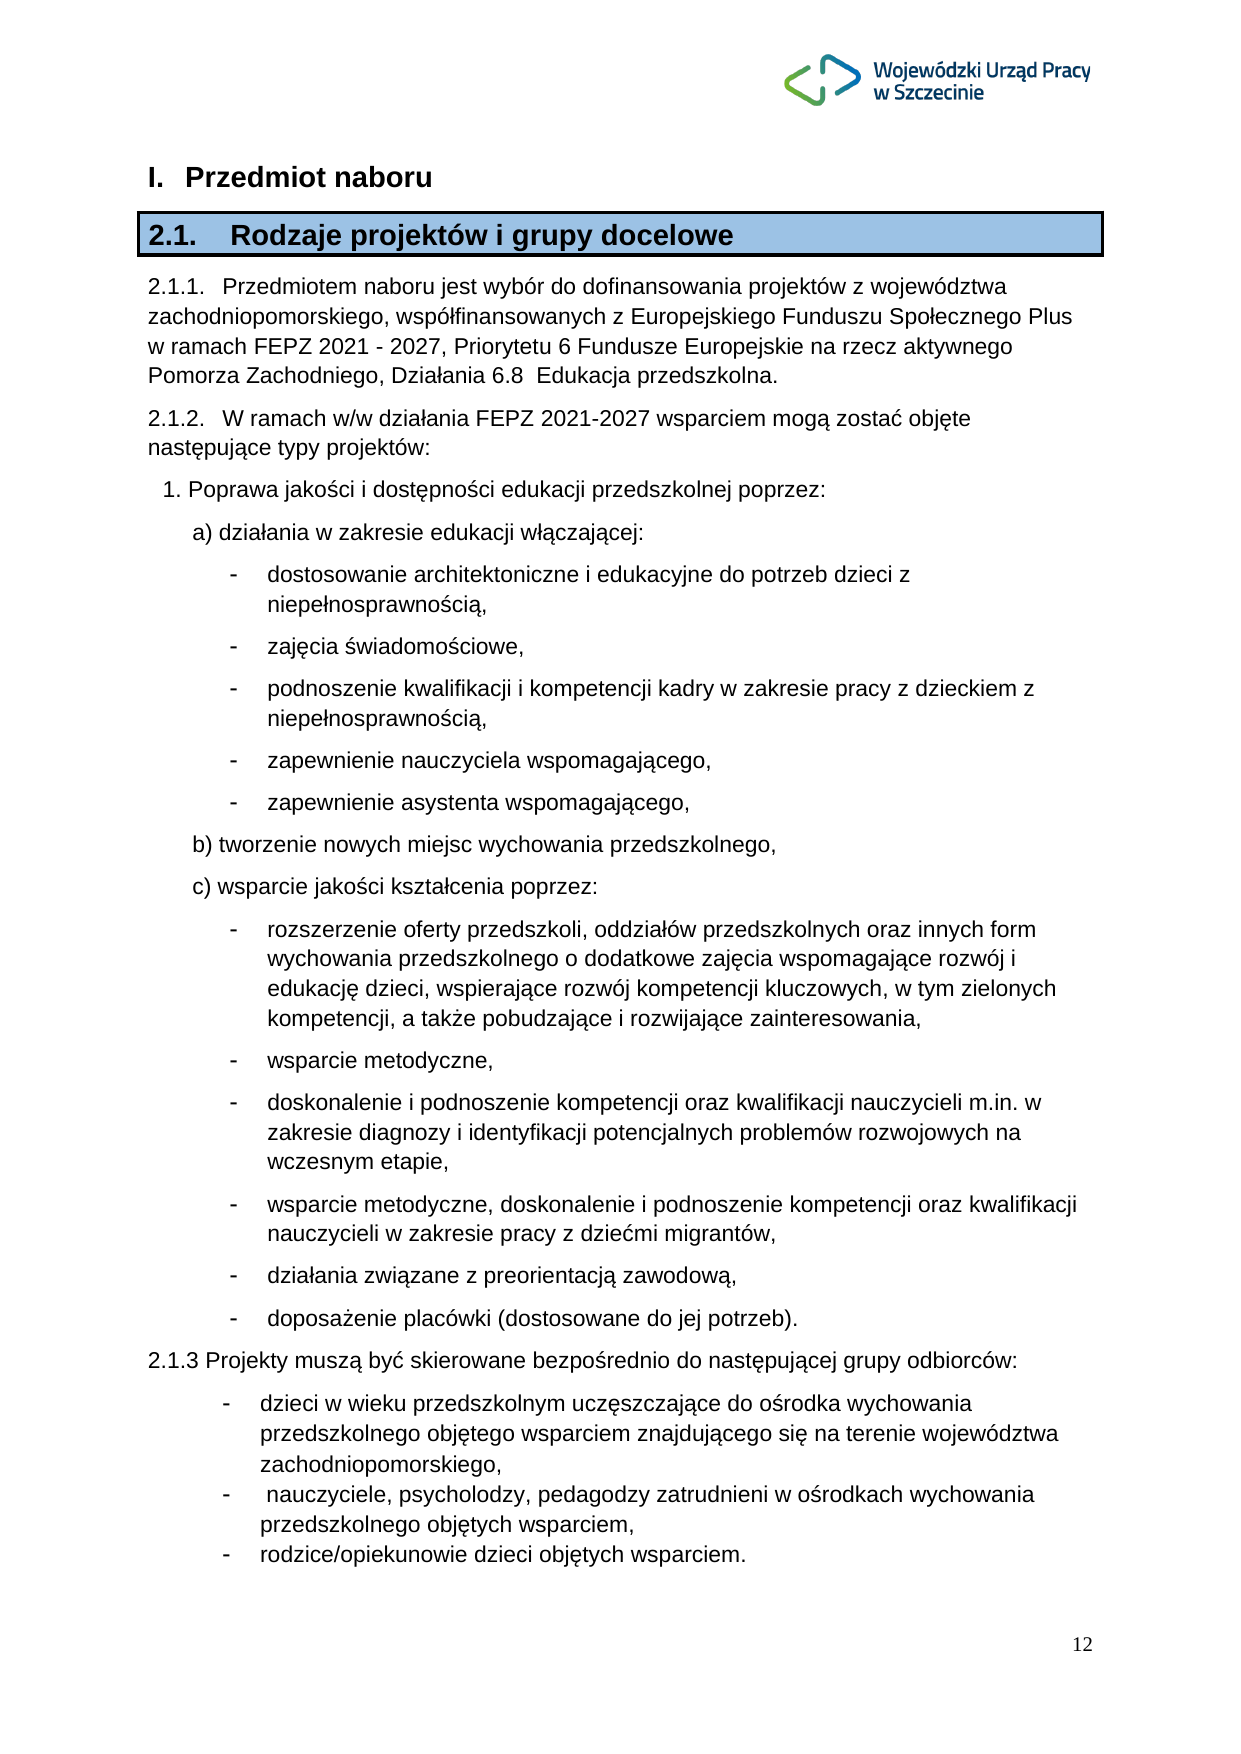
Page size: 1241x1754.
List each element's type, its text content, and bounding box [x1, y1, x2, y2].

list doskonalenie i podnoszenie kompetencji oraz kwalifikacji nauczycieli m.in. w zakresie diagnozy i identyfikacji potencjalnych problemów rozwojowych na wczesnym etapie, [229, 1089, 1092, 1175]
list zapewnienie asystenta wspomagającego, [229, 789, 1092, 815]
list dostosowanie architektoniczne i edukacyjne do potrzeb dzieci z niepełnosprawnością, [229, 561, 1092, 617]
list wsparcie metodyczne, [229, 1047, 1092, 1073]
list rodzice/opiekunowie dzieci objętych wsparciem. [222, 1541, 1092, 1567]
list Przedmiotem naboru jest wybór do dofinansowania projektów z województwa zachodniopomorskiego, współfinansowanych z Europejskiego Funduszu Społecznego Plus w ramach FEPZ 2021 - 2027, Priorytetu 6 Fundusze Europejskie na rzecz aktywnego Pomorza Zachodniego, Działania 6.8 Edukacja przedszkolna. [148, 273, 1092, 389]
text 2.1.3 Projekty muszą być skierowane bezpośrednio do następującej grupy odbiorców: [148, 1347, 1092, 1373]
list wsparcie metodyczne, doskonalenie i podnoszenie kompetencji oraz kwalifikacji nauczycieli w zakresie pracy z dziećmi migrantów, [229, 1191, 1092, 1247]
list b) tworzenie nowych miejsc wychowania przedszkolnego, [192, 831, 1092, 857]
list W ramach w/w działania FEPZ 2021-2027 wsparciem mogą zostać objęte następujące typy projektów: [148, 404, 1092, 461]
list zajęcia świadomościowe, [229, 633, 1092, 659]
list a) działania w zakresie edukacji włączającej: [192, 519, 1092, 545]
list zapewnienie nauczyciela wspomagającego, [229, 747, 1092, 773]
picture [784, 54, 1091, 106]
list nauczyciele, psycholodzy, pedagodzy zatrudnieni w ośrodkach wychowania przedszkolnego objętych wsparciem, [222, 1481, 1092, 1537]
list 1. Poprawa jakości i dostępności edukacji przedszkolnej poprzez: [162, 476, 1092, 503]
list działania związane z preorientacją zawodową, [229, 1262, 1092, 1289]
list rozszerzenie oferty przedszkoli, oddziałów przedszkolnych oraz innych form wychowania przedszkolnego o dodatkowe zajęcia wspomagające rozwój i edukację dzieci, wspierające rozwój kompetencji kluczowych, w tym zielonych kompetencji, a także pobudzające i rozwijające zainteresowania, [229, 916, 1092, 1031]
text Przedmiot naboru [148, 160, 1092, 194]
list podnoszenie kwalifikacji i kompetencji kadry w zakresie pracy z dzieckiem z niepełnosprawnością, [229, 675, 1092, 731]
list dzieci w wieku przedszkolnym uczęszczające do ośrodka wychowania przedszkolnego objętego wsparciem znajdującego się na terenie województwa zachodniopomorskiego, [222, 1390, 1092, 1477]
text Rodzaje projektów i grupy docelowe [140, 214, 1101, 253]
list doposażenie placówki (dostosowane do jej potrzeb). [229, 1304, 1092, 1331]
list c) wsparcie jakości kształcenia poprzez: [192, 873, 1092, 900]
